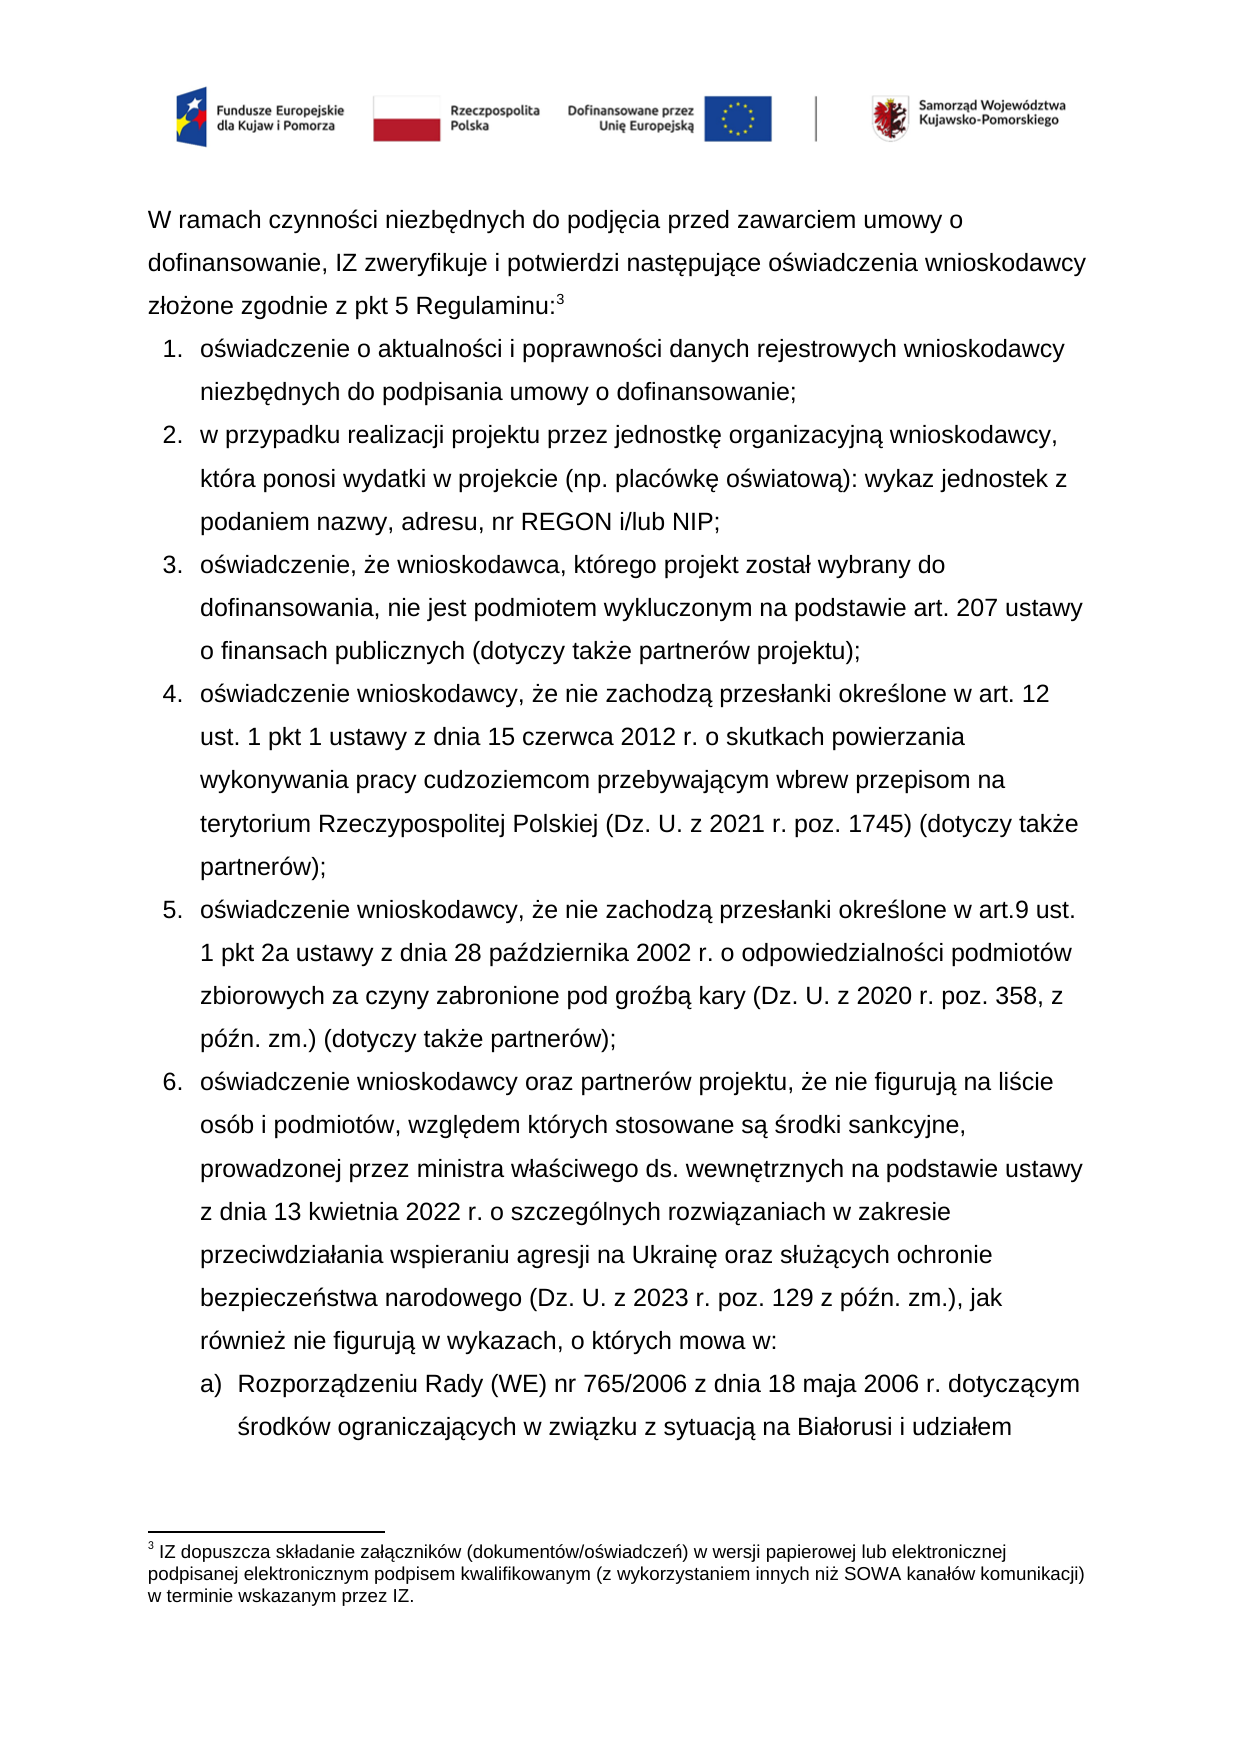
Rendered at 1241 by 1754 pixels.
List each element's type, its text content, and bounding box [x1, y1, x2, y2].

picture [147, 73, 1093, 162]
list oświadczenie wnioskodawcy, że nie zachodzą przesłanki określone w art. 12 ust. 1 pkt 1 ustawy z dnia 15 czerwca 2012 r. o skutkach powierzania wykonywania pracy cudzoziemcom przebywającym wbrew przepisom na terytorium Rzeczypospolitej Polskiej (Dz. U. z 2021 r. poz. 1745) (dotyczy także partnerów); [162, 679, 1093, 881]
list oświadczenie wnioskodawcy oraz partnerów projektu, że nie figurują na liście osób i podmiotów, względem których stosowane są środki sankcyjne, prowadzonej przez ministra właściwego ds. wewnętrznych na podstawie ustawy z dnia 13 kwietnia 2022 r. o szczególnych rozwiązaniach w zakresie przeciwdziałania wspieraniu agresji na Ukrainę oraz służących ochronie bezpieczeństwa narodowego (Dz. U. z 2023 r. poz. 129 z późn. zm.), jak również nie figurują w wykazach, o których mowa w: [162, 1067, 1093, 1355]
list oświadczenie wnioskodawcy, że nie zachodzą przesłanki określone w art.9 ust. 1 pkt 2a ustawy z dnia 28 października 2002 r. o odpowiedzialności podmiotów zbiorowych za czyny zabronione pod groźbą kary (Dz. U. z 2020 r. poz. 358, z późn. zm.) (dotyczy także partnerów); [162, 895, 1093, 1053]
list w przypadku realizacji projektu przez jednostkę organizacyjną wnioskodawcy, która ponosi wydatki w projekcie (np. placówkę oświatową): wykaz jednostek z podaniem nazwy, adresu, nr REGON i/lub NIP; [162, 421, 1093, 536]
list oświadczenie, że wnioskodawca, którego projekt został wybrany do dofinansowania, nie jest podmiotem wykluczonym na podstawie art. 207 ustawy o finansach publicznych (dotyczy także partnerów projektu); [162, 550, 1093, 665]
text W ramach czynności niezbędnych do podjęcia przed zawarciem umowy o dofinansowanie, IZ zweryfikuje i potwierdzi następujące oświadczenia wnioskodawcy złożone zgodnie z pkt 5 Regulaminu: [148, 205, 1093, 320]
list oświadczenie o aktualności i poprawności danych rejestrowych wnioskodawcy niezbędnych do podpisania umowy o dofinansowanie; [162, 334, 1093, 406]
